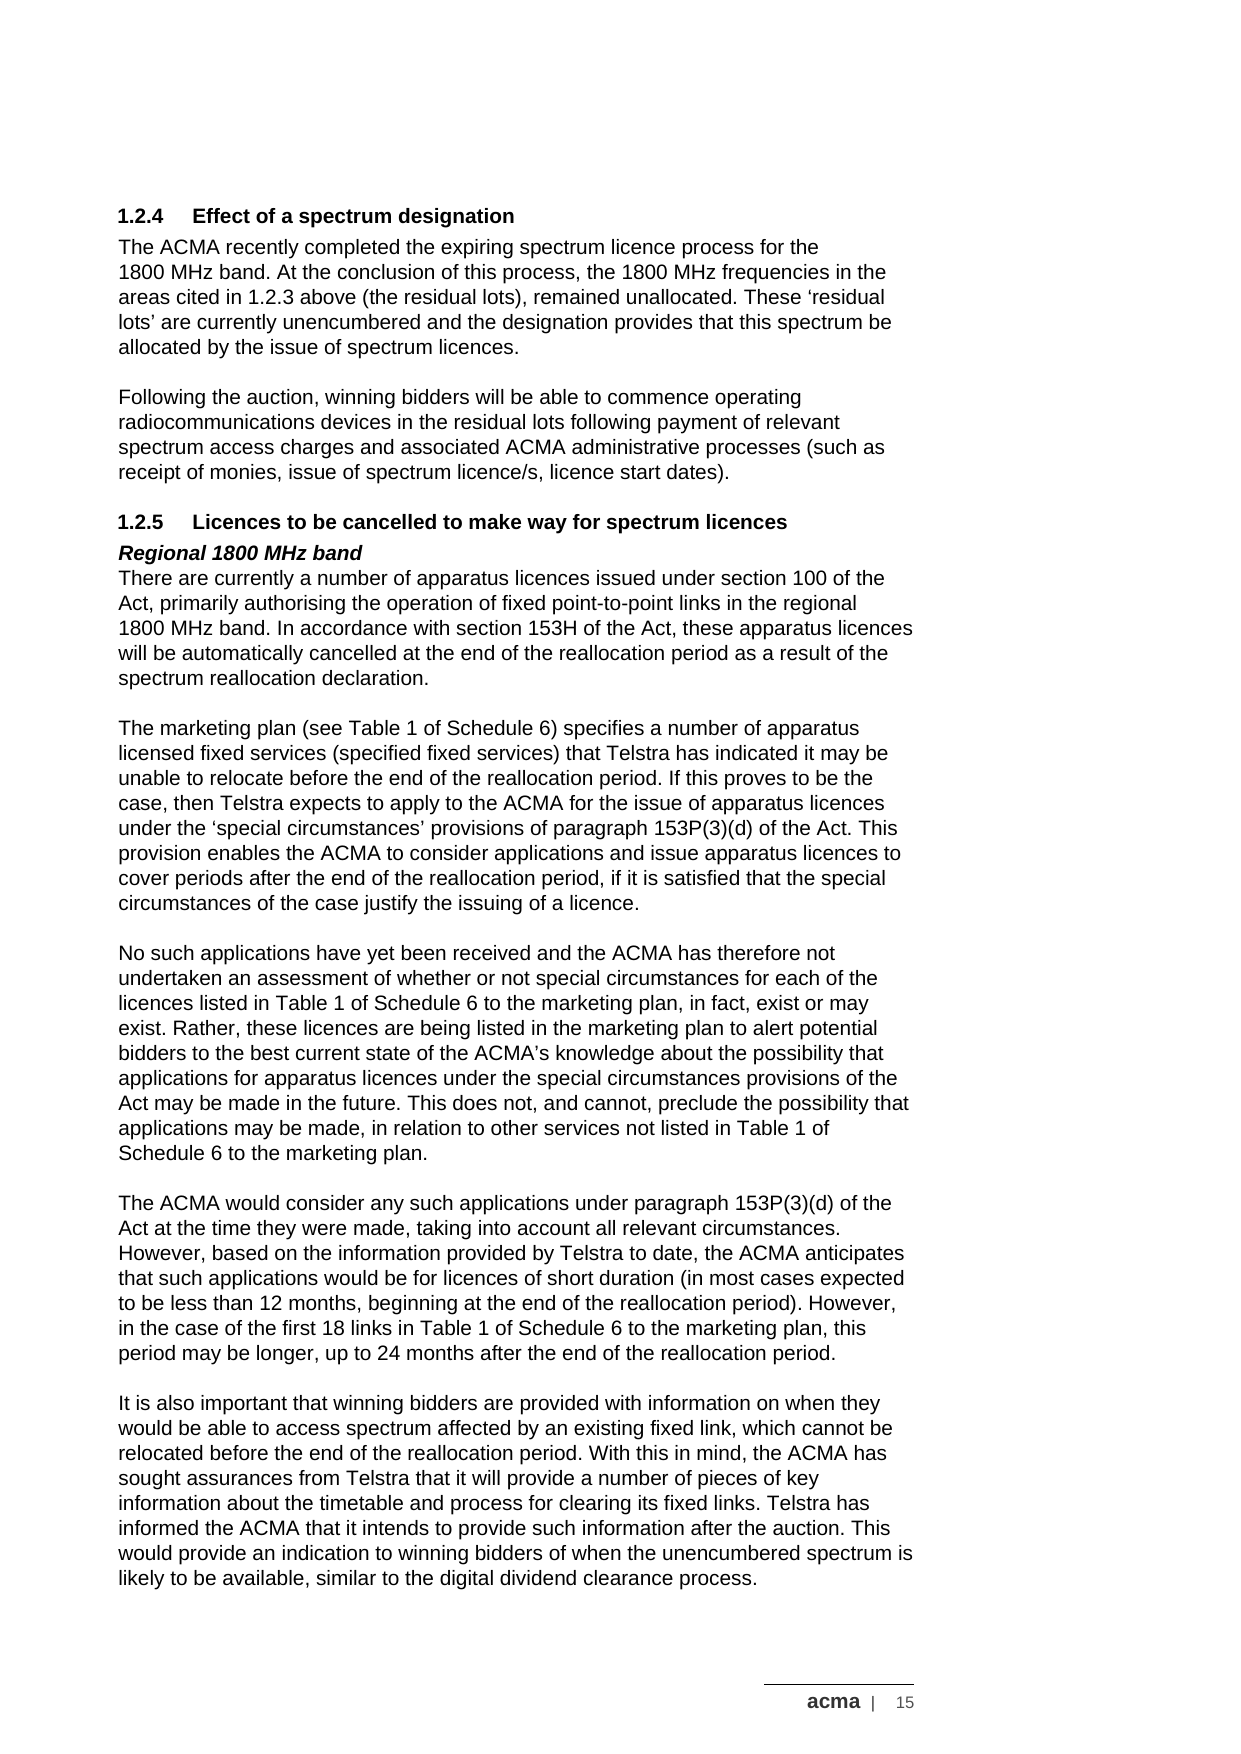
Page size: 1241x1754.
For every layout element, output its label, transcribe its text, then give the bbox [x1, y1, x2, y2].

text Following the auction, winning bidders will be able to commence operating radiocommunications devices in the residual lots following payment of relevant spectrum access charges and associated ACMA administrative processes (such as receipt of monies, issue of spectrum licence/s, licence start dates). [118, 384, 917, 484]
text The ACMA would consider any such applications under paragraph 153P(3)(d) of the Act at the time they were made, taking into account all relevant circumstances. However, based on the information provided by Telstra to date, the ACMA anticipates that such applications would be for licences of short duration (in most cases expected to be less than 12 months, beginning at the end of the reallocation period). However, in the case of the first 18 links in Table 1 of Schedule 6 to the marketing plan, this period may be longer, up to 24 months after the end of the reallocation period. [118, 1190, 917, 1365]
text Regional 1800 MHz band [118, 540, 917, 565]
subtitle Licences to be cancelled to make way for spectrum licences [117, 509, 917, 534]
text The ACMA recently completed the expiring spectrum licence process for the 1800 MHz band. At the conclusion of this process, the 1800 MHz frequencies in the areas cited in 1.2.3 above (the residual lots), remained unallocated. These ‘residual lots’ are currently unencumbered and the designation provides that this spectrum be allocated by the issue of spectrum licences. [118, 234, 917, 359]
text There are currently a number of apparatus licences issued under section 100 of the Act, primarily authorising the operation of fixed point-to-point links in the regional 1800 MHz band. In accordance with section 153H of the Act, these apparatus licences will be automatically cancelled at the end of the reallocation period as a result of the spectrum reallocation declaration. [118, 565, 917, 690]
text It is also important that winning bidders are provided with information on when they would be able to access spectrum affected by an existing fixed link, which cannot be relocated before the end of the reallocation period. With this in mind, the ACMA has sought assurances from Telstra that it will provide a number of pieces of key information about the timetable and process for clearing its fixed links. Telstra has informed the ACMA that it intends to provide such information after the auction. This would provide an indication to winning bidders of when the unencumbered spectrum is likely to be available, similar to the digital dividend clearance process. [118, 1390, 917, 1590]
subtitle Effect of a spectrum designation [117, 203, 917, 228]
text No such applications have yet been received and the ACMA has therefore not undertaken an assessment of whether or not special circumstances for each of the licences listed in Table 1 of Schedule 6 to the marketing plan, in fact, exist or may exist. Rather, these licences are being listed in the marketing plan to alert potential bidders to the best current state of the ACMA’s knowledge about the possibility that applications for apparatus licences under the special circumstances provisions of the Act may be made in the future. This does not, and cannot, preclude the possibility that applications may be made, in relation to other services not listed in Table 1 of Schedule 6 to the marketing plan. [118, 940, 917, 1165]
text The marketing plan (see Table 1 of Schedule 6) specifies a number of apparatus licensed fixed services (specified fixed services) that Telstra has indicated it may be unable to relocate before the end of the reallocation period. If this proves to be the case, then Telstra expects to apply to the ACMA for the issue of apparatus licences under the ‘special circumstances’ provisions of paragraph 153P(3)(d) of the Act. This provision enables the ACMA to consider applications and issue apparatus licences to cover periods after the end of the reallocation period, if it is satisfied that the special circumstances of the case justify the issuing of a licence. [118, 715, 917, 915]
